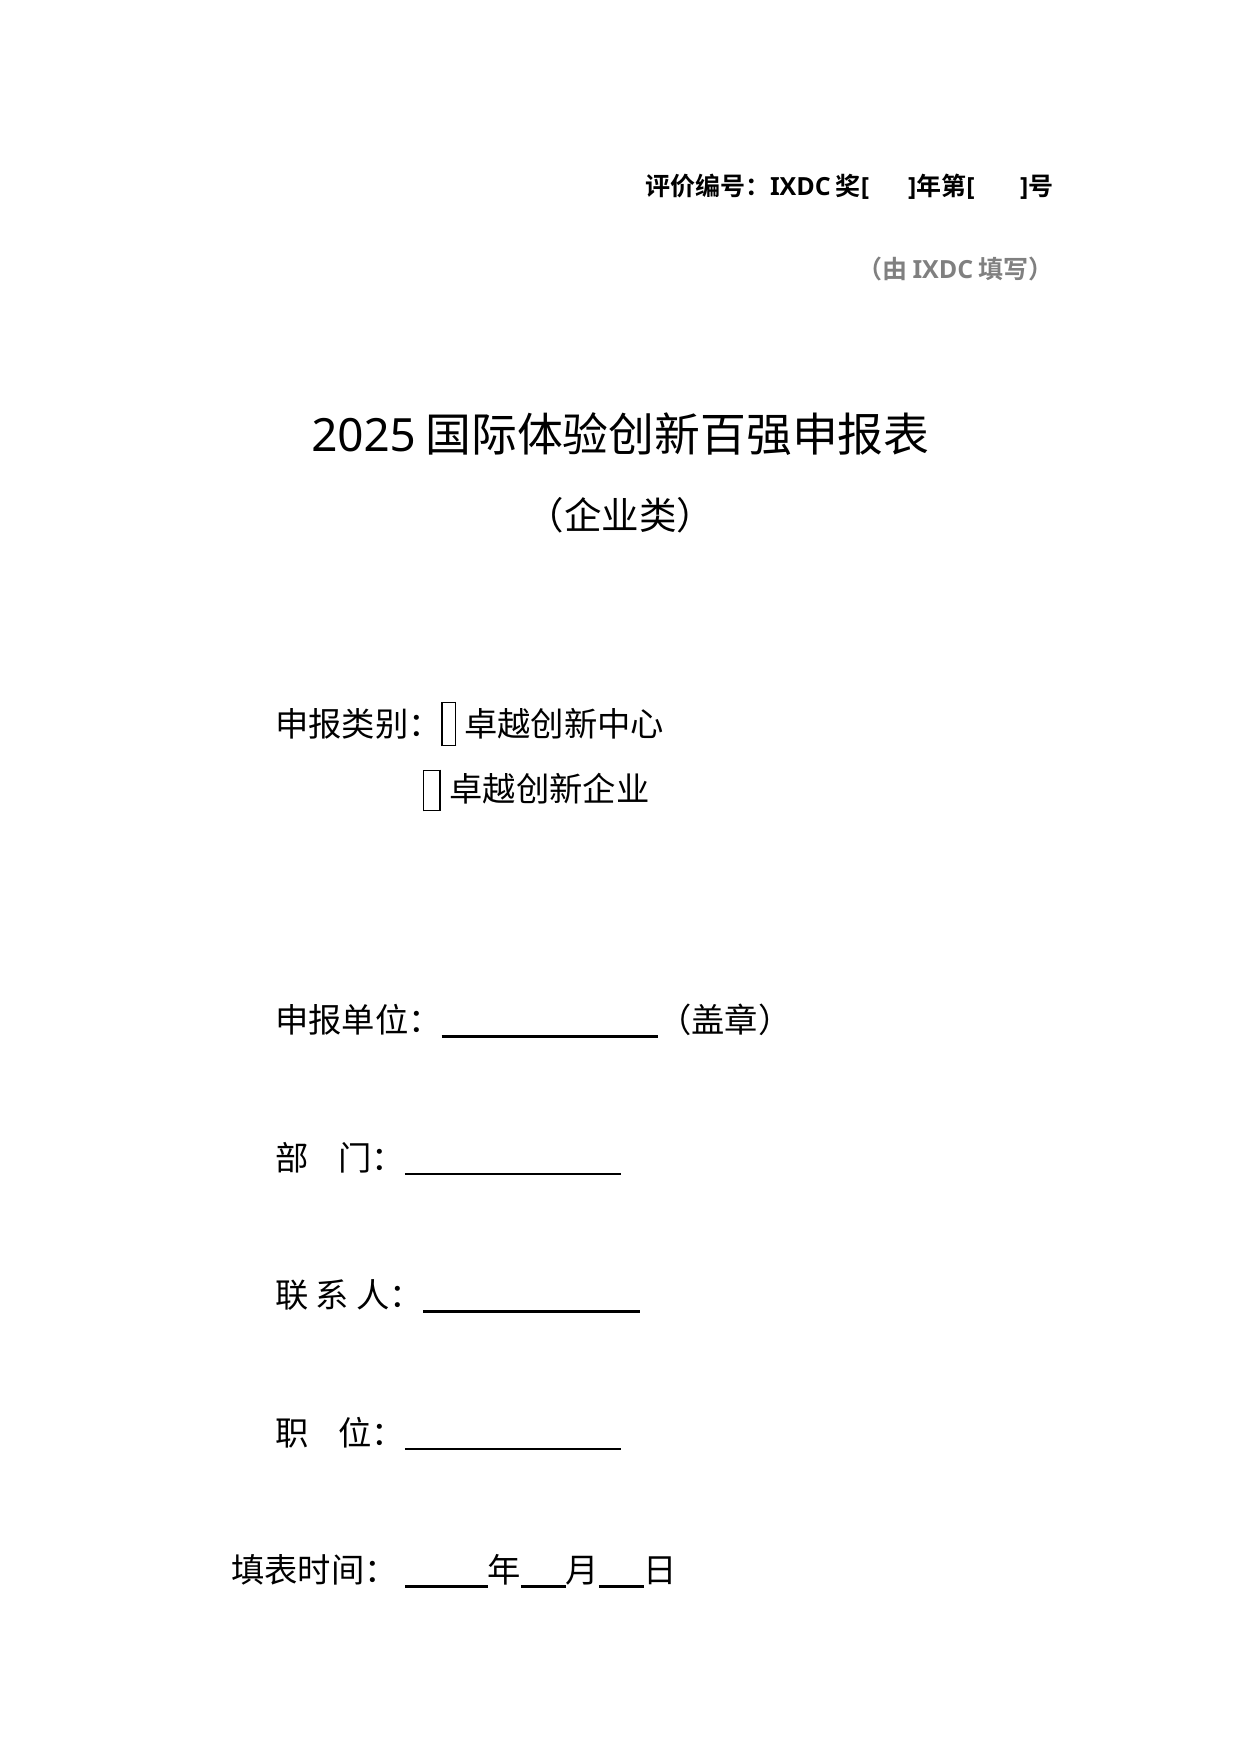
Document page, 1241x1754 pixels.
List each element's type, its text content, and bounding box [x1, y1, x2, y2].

text 填表时间： 年 月 日 [187, 1536, 1053, 1601]
subtitle （企业类） [187, 480, 1053, 545]
text 评价编号：IXDC奖[ ]年第[ ]号 [537, 152, 1053, 217]
text （由IXDC填写） [243, 235, 1053, 300]
text 部 门： [187, 1123, 1053, 1188]
text 卓越创新企业 [187, 755, 1053, 820]
text 申报单位： （盖章） [187, 985, 1053, 1050]
subtitle 2025国际体验创新百强申报表 [187, 383, 1053, 480]
text 职 位： [187, 1398, 1053, 1463]
text 联 系 人： [187, 1261, 1053, 1326]
text 申报类别： 卓越创新中心 [187, 690, 1053, 755]
